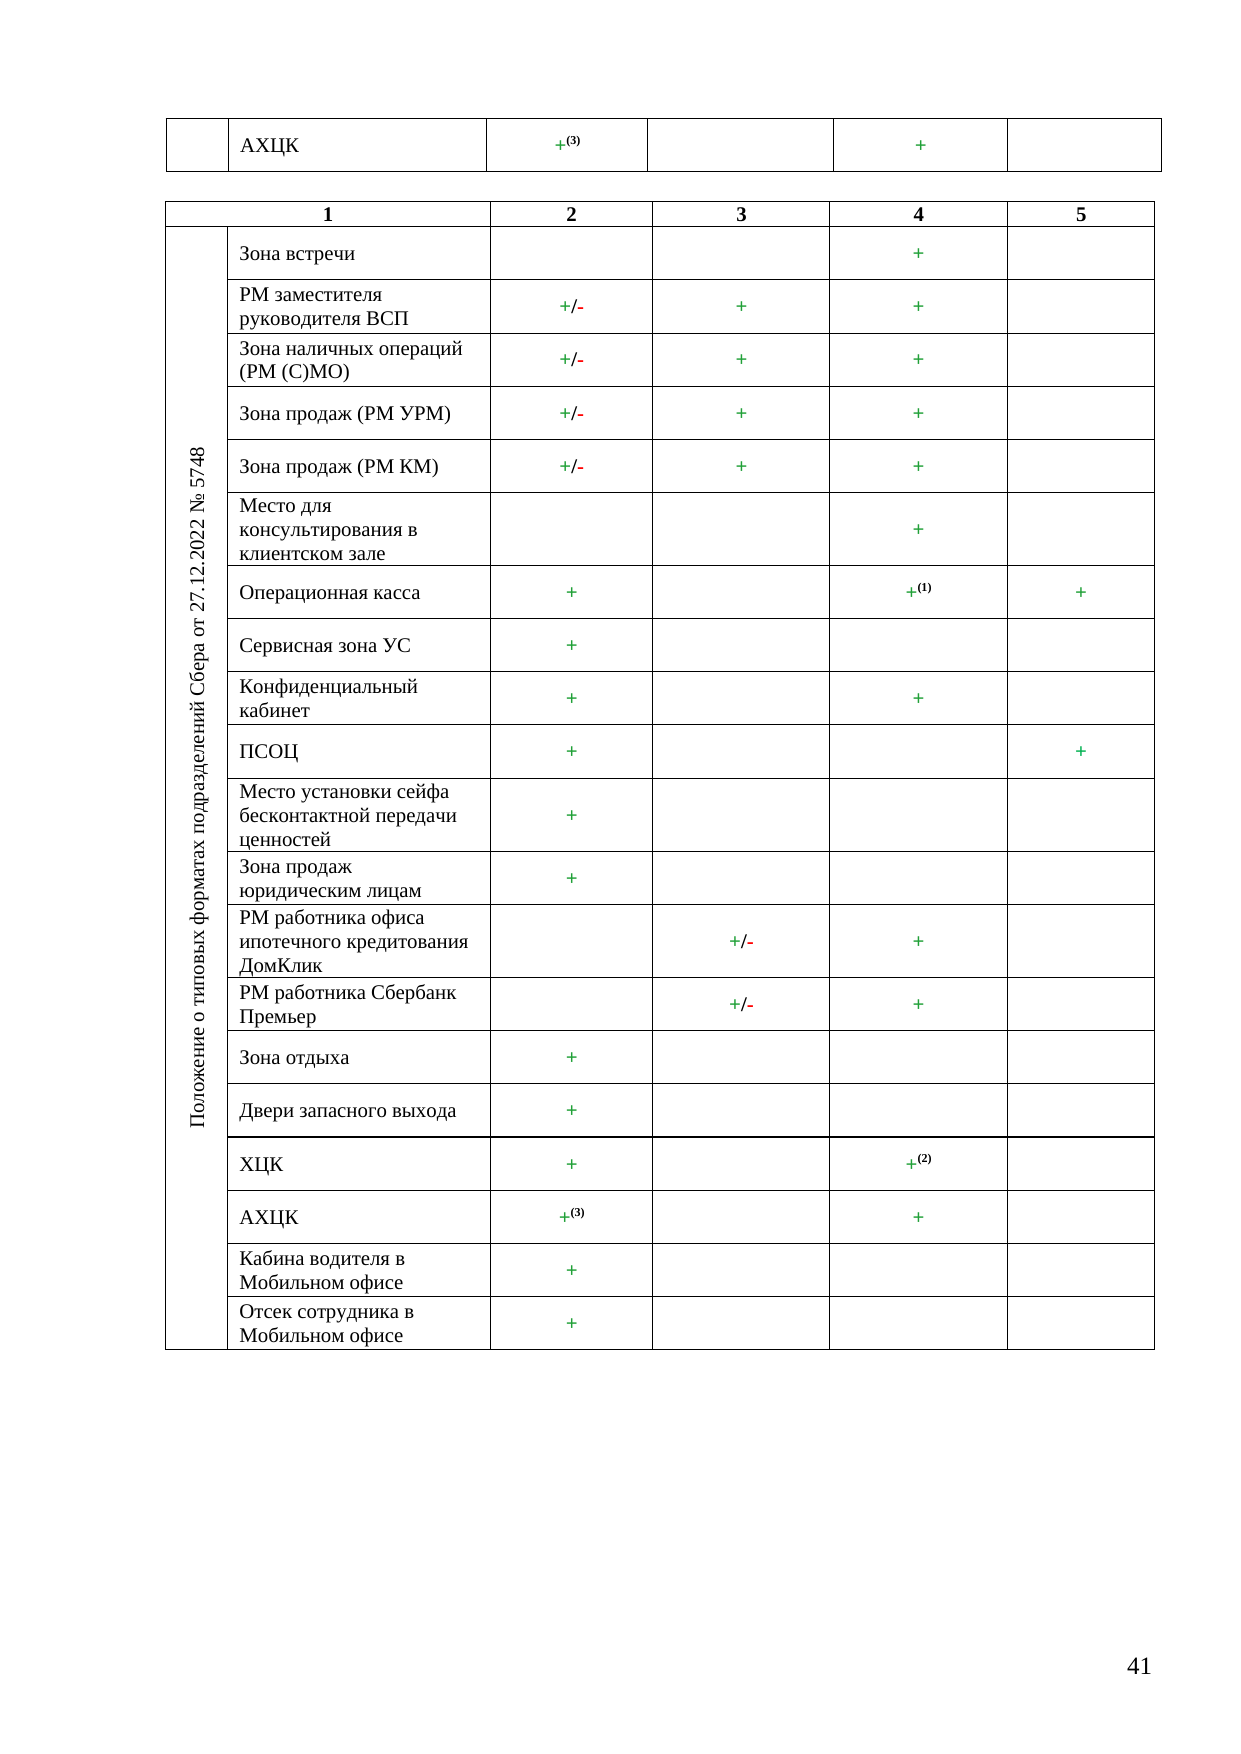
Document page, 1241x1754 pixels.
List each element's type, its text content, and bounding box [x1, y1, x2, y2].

table_cell Отсек сотрудника в Мобильном офисе [228, 1297, 490, 1349]
table_cell + [491, 1084, 652, 1136]
table_cell Зона встречи [228, 227, 490, 279]
table_cell [491, 227, 652, 279]
table_cell + [653, 440, 829, 492]
table_cell [653, 566, 829, 618]
table_cell [653, 1084, 829, 1136]
table_cell [648, 119, 833, 171]
table_cell +/- [491, 387, 652, 439]
table_cell [653, 1297, 829, 1349]
table_cell АХЦК [229, 119, 486, 171]
table_cell +(3) [491, 1191, 652, 1243]
table_cell + [653, 280, 829, 332]
table_cell Операционная касса [228, 566, 490, 618]
table_cell [830, 779, 1007, 851]
table_cell [830, 1297, 1007, 1349]
table_cell Зона продаж юридическим лицам [228, 852, 490, 904]
table_cell + [830, 905, 1007, 977]
table_cell +/- [653, 905, 829, 977]
table_cell Зона продаж (РМ КМ) [228, 440, 490, 492]
table_cell +(3) [487, 119, 647, 171]
table_cell [653, 672, 829, 724]
table_cell РМ работника Сбербанк Премьер [228, 978, 490, 1030]
table_cell + [830, 280, 1007, 332]
table_cell + [491, 619, 652, 671]
table_cell Сервисная зона УС [228, 619, 490, 671]
table_cell Зона продаж (РМ УРМ) [228, 387, 490, 439]
table_cell + [830, 493, 1007, 565]
table_cell [1008, 1244, 1154, 1296]
table_cell + [491, 1031, 652, 1083]
table_cell [830, 1031, 1007, 1083]
table_cell [653, 1031, 829, 1083]
table_cell Зона отдыха [228, 1031, 490, 1083]
table_cell ХЦК [228, 1138, 490, 1189]
table_cell [1008, 672, 1154, 724]
table_cell [653, 779, 829, 851]
table_cell Двери запасного выхода [228, 1084, 490, 1136]
table_cell [1008, 1084, 1154, 1136]
table_header 2 [491, 202, 652, 226]
table_cell + [1008, 725, 1154, 777]
table_cell [1008, 905, 1154, 977]
table_cell [1008, 1031, 1154, 1083]
table_cell + [491, 725, 652, 777]
table_cell + [830, 672, 1007, 724]
table_cell [1008, 619, 1154, 671]
table_cell + [491, 1297, 652, 1349]
table_cell + [830, 440, 1007, 492]
table_cell [1008, 387, 1154, 439]
table_cell [653, 619, 829, 671]
table_cell + [1008, 566, 1154, 618]
table_cell ПСОЦ [228, 725, 490, 777]
table_cell [1008, 852, 1154, 904]
table_cell + [491, 852, 652, 904]
table_cell [653, 493, 829, 565]
table_cell + [491, 1244, 652, 1296]
table_cell Кабина водителя в Мобильном офисе [228, 1244, 490, 1296]
table_cell РМ работника офиса ипотечного кредитования ДомКлик [228, 905, 490, 977]
table_cell РМ заместителя руководителя ВСП [228, 280, 490, 332]
table_cell [830, 1084, 1007, 1136]
table_cell + [653, 334, 829, 386]
table_cell [830, 1244, 1007, 1296]
table_cell [1008, 493, 1154, 565]
table_cell [830, 725, 1007, 777]
table_cell [1008, 779, 1154, 851]
table_cell + [653, 387, 829, 439]
table_cell АХЦК [228, 1191, 490, 1243]
table_cell + [830, 334, 1007, 386]
table_cell + [830, 227, 1007, 279]
table_cell Зона наличных операций (РМ (С)МО) [228, 334, 490, 386]
table_cell +(1) [830, 566, 1007, 618]
table_cell [830, 852, 1007, 904]
table_cell + [830, 1191, 1007, 1243]
table_cell +/- [491, 440, 652, 492]
table_header 5 [1008, 202, 1154, 226]
table_header 1 [166, 202, 490, 226]
table_cell + [491, 566, 652, 618]
table_cell [653, 725, 829, 777]
table_cell [653, 1191, 829, 1243]
table_cell [491, 978, 652, 1030]
table_cell [830, 619, 1007, 671]
table_cell [1008, 1191, 1154, 1243]
table_cell [1008, 440, 1154, 492]
table_cell Положение о типовых форматах подразделений Сбера от 27.12.2022 № 5748 [166, 227, 227, 1349]
table_cell [491, 493, 652, 565]
table_header 3 [653, 202, 829, 226]
table_cell Место для консультирования в клиентском зале [228, 493, 490, 565]
table_cell +/- [491, 280, 652, 332]
table_cell [653, 1244, 829, 1296]
table_cell + [834, 119, 1007, 171]
table_cell [653, 1138, 829, 1189]
table_cell [653, 227, 829, 279]
table_cell Место установки сейфа бесконтактной передачи ценностей [228, 779, 490, 851]
table_cell [1008, 978, 1154, 1030]
table_cell [653, 852, 829, 904]
table_cell [491, 905, 652, 977]
table_header 4 [830, 202, 1007, 226]
table_cell + [491, 672, 652, 724]
table_cell [1008, 280, 1154, 332]
table_cell Конфиденциальный кабинет [228, 672, 490, 724]
table_cell [1008, 119, 1161, 171]
table_cell + [830, 387, 1007, 439]
table_cell [1008, 1297, 1154, 1349]
table_cell [1008, 227, 1154, 279]
table_cell + [491, 1138, 652, 1189]
table_cell + [491, 779, 652, 851]
table_cell +/- [653, 978, 829, 1030]
table_cell +/- [491, 334, 652, 386]
table_cell + [830, 978, 1007, 1030]
table_cell +(2) [830, 1138, 1007, 1189]
table_cell [1008, 334, 1154, 386]
table_cell [1008, 1138, 1154, 1189]
